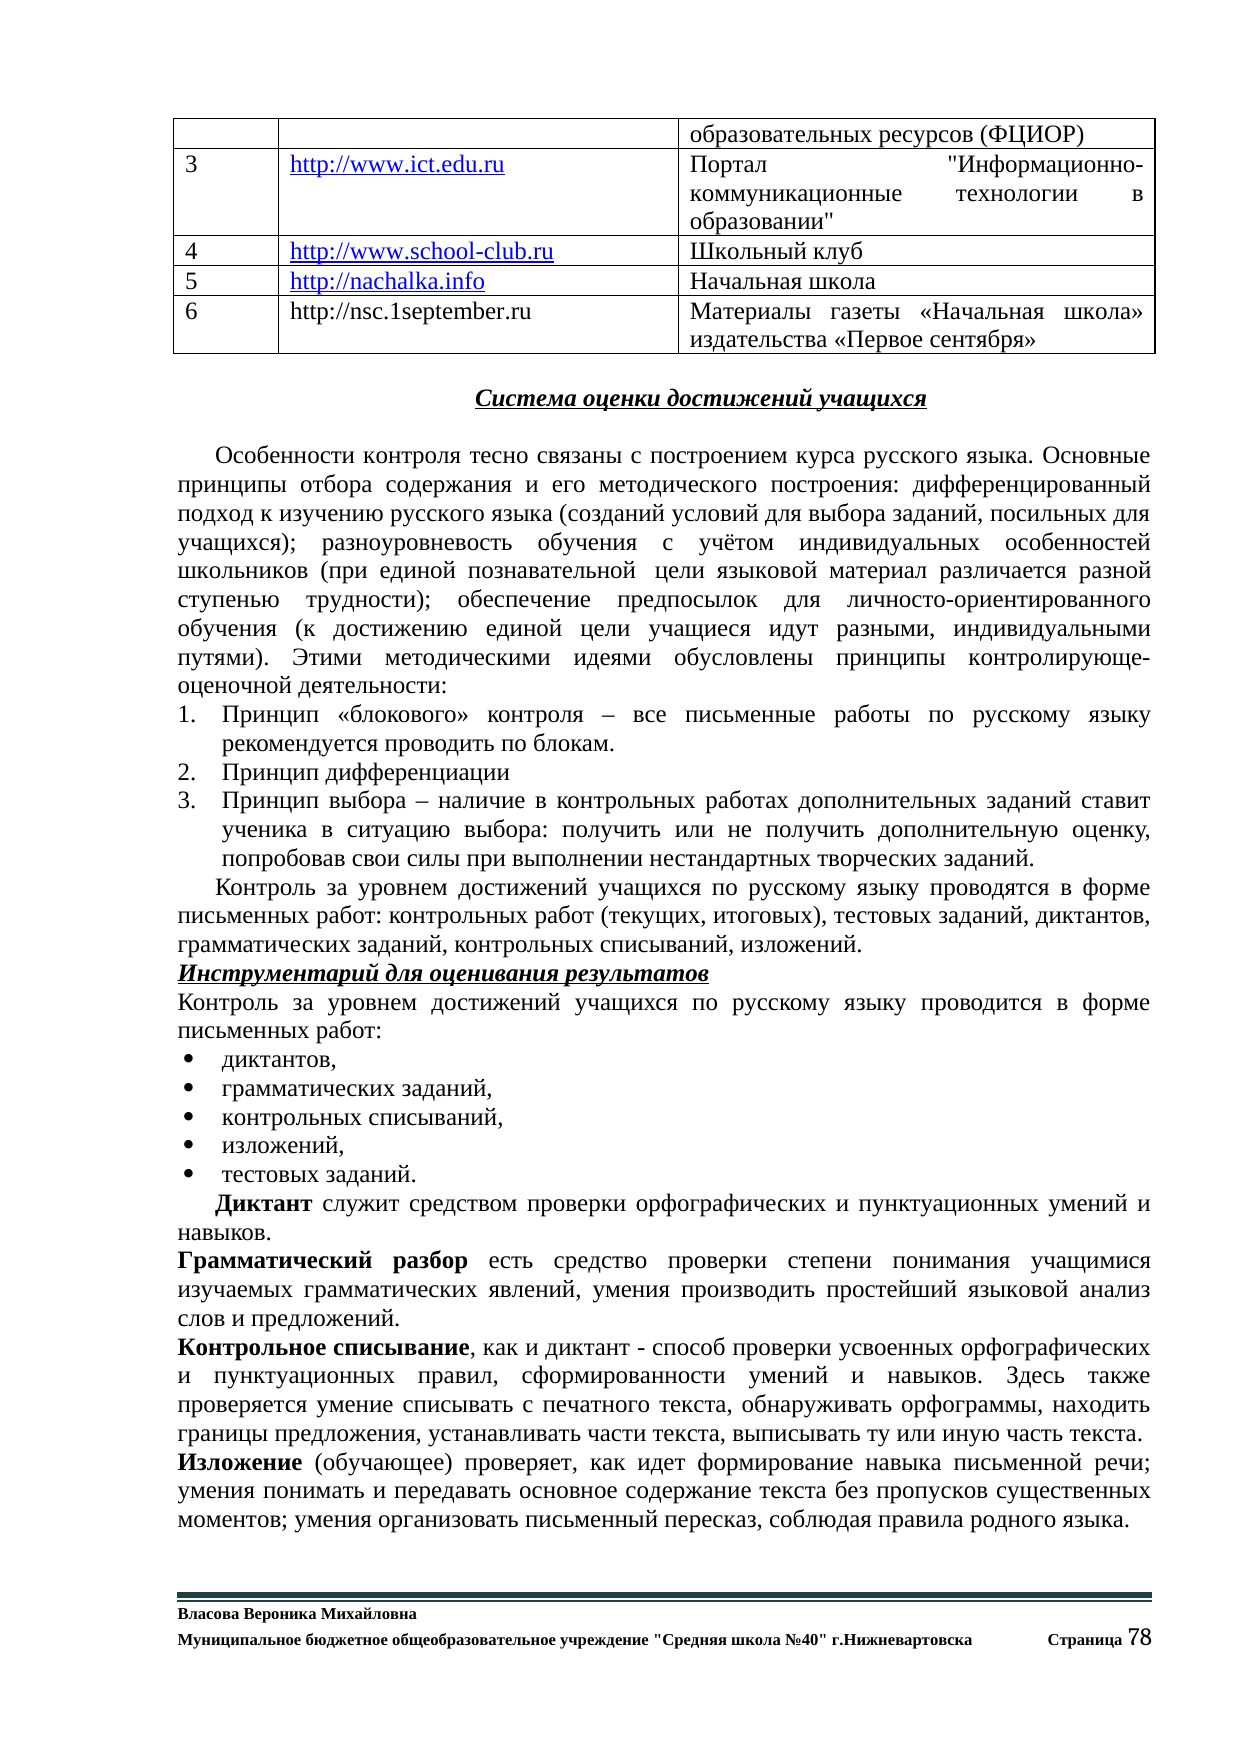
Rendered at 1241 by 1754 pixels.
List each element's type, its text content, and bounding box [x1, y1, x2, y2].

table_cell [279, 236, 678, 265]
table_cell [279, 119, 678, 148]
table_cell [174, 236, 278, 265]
text Диктант служит средством проверки орфографических и пунктуационных умений и навыков. [177, 1188, 1152, 1246]
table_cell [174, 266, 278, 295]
text Контроль за уровнем достижений учащихся по русскому языку проводится в форме письменных работ: [177, 987, 1152, 1044]
text Особенности контроля тесно связаны с построением курса русского языка. Основные принципы отбора содержания и его методического построения: дифференцированный подход к изучению русского языка (созданий условий для выбора заданий, посильных для учащихся); разноуровневость обучения с учётом индивидуальных особенностей школьников (при единой познавательной цели языковой материал различается разной ступенью трудности); обеспечение предпосылок для личносто-ориентированного обучения (к достижению единой цели учащиеся идут разными, индивидуальными путями). Этими методическими идеями обусловлены принципы контролирующе-оценочной деятельности: [177, 441, 1152, 699]
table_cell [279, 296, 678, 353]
list диктантов, [184, 1044, 1152, 1073]
text Инструментарий для оценивания результатов [177, 958, 1152, 987]
list тестовых заданий. [184, 1159, 1152, 1188]
text Грамматический разбор есть средство проверки степени понимания учащимися изучаемых грамматических явлений, умения производить простейший языковой анализ слов и предложений. [177, 1246, 1152, 1332]
text Система оценки достижений учащихся [177, 383, 1152, 412]
list Принцип дифференциации [177, 757, 1152, 786]
text Контрольное списывание, как и диктант - способ проверки усвоенных орфографических и пунктуационных правил, сформированности умений и навыков. Здесь также проверяется умение списывать с печатного текста, обнаруживать орфограммы, находить границы предложения, устанавливать части текста, выписывать ту или иную часть текста. [177, 1332, 1152, 1447]
list Принцип «блокового» контроля – все письменные работы по русскому языку рекомендуется проводить по блокам. [177, 699, 1152, 757]
text Изложение (обучающее) проверяет, как идет формирование навыка письменной речи; умения понимать и передавать основное содержание текста без пропусков существенных моментов; умения организовать письменный пересказ, соблюдая правила родного языка. [177, 1447, 1152, 1533]
list изложений, [184, 1131, 1152, 1159]
list грамматических заданий, [184, 1073, 1152, 1102]
list контрольных списываний, [184, 1102, 1152, 1131]
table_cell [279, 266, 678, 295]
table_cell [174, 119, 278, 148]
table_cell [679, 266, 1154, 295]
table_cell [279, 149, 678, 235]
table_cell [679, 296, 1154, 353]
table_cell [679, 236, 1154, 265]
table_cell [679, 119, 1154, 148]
text Контроль за уровнем достижений учащихся по русскому языку проводятся в форме письменных работ: контрольных работ (текущих, итоговых), тестовых заданий, диктантов, грамматических заданий, контрольных списываний, изложений. [177, 872, 1152, 958]
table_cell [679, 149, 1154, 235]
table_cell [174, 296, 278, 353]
list Принцип выбора – наличие в контрольных работах дополнительных заданий ставит ученика в ситуацию выбора: получить или не получить дополнительную оценку, попробовав свои силы при выполнении нестандартных творческих заданий. [177, 786, 1152, 872]
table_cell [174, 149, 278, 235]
